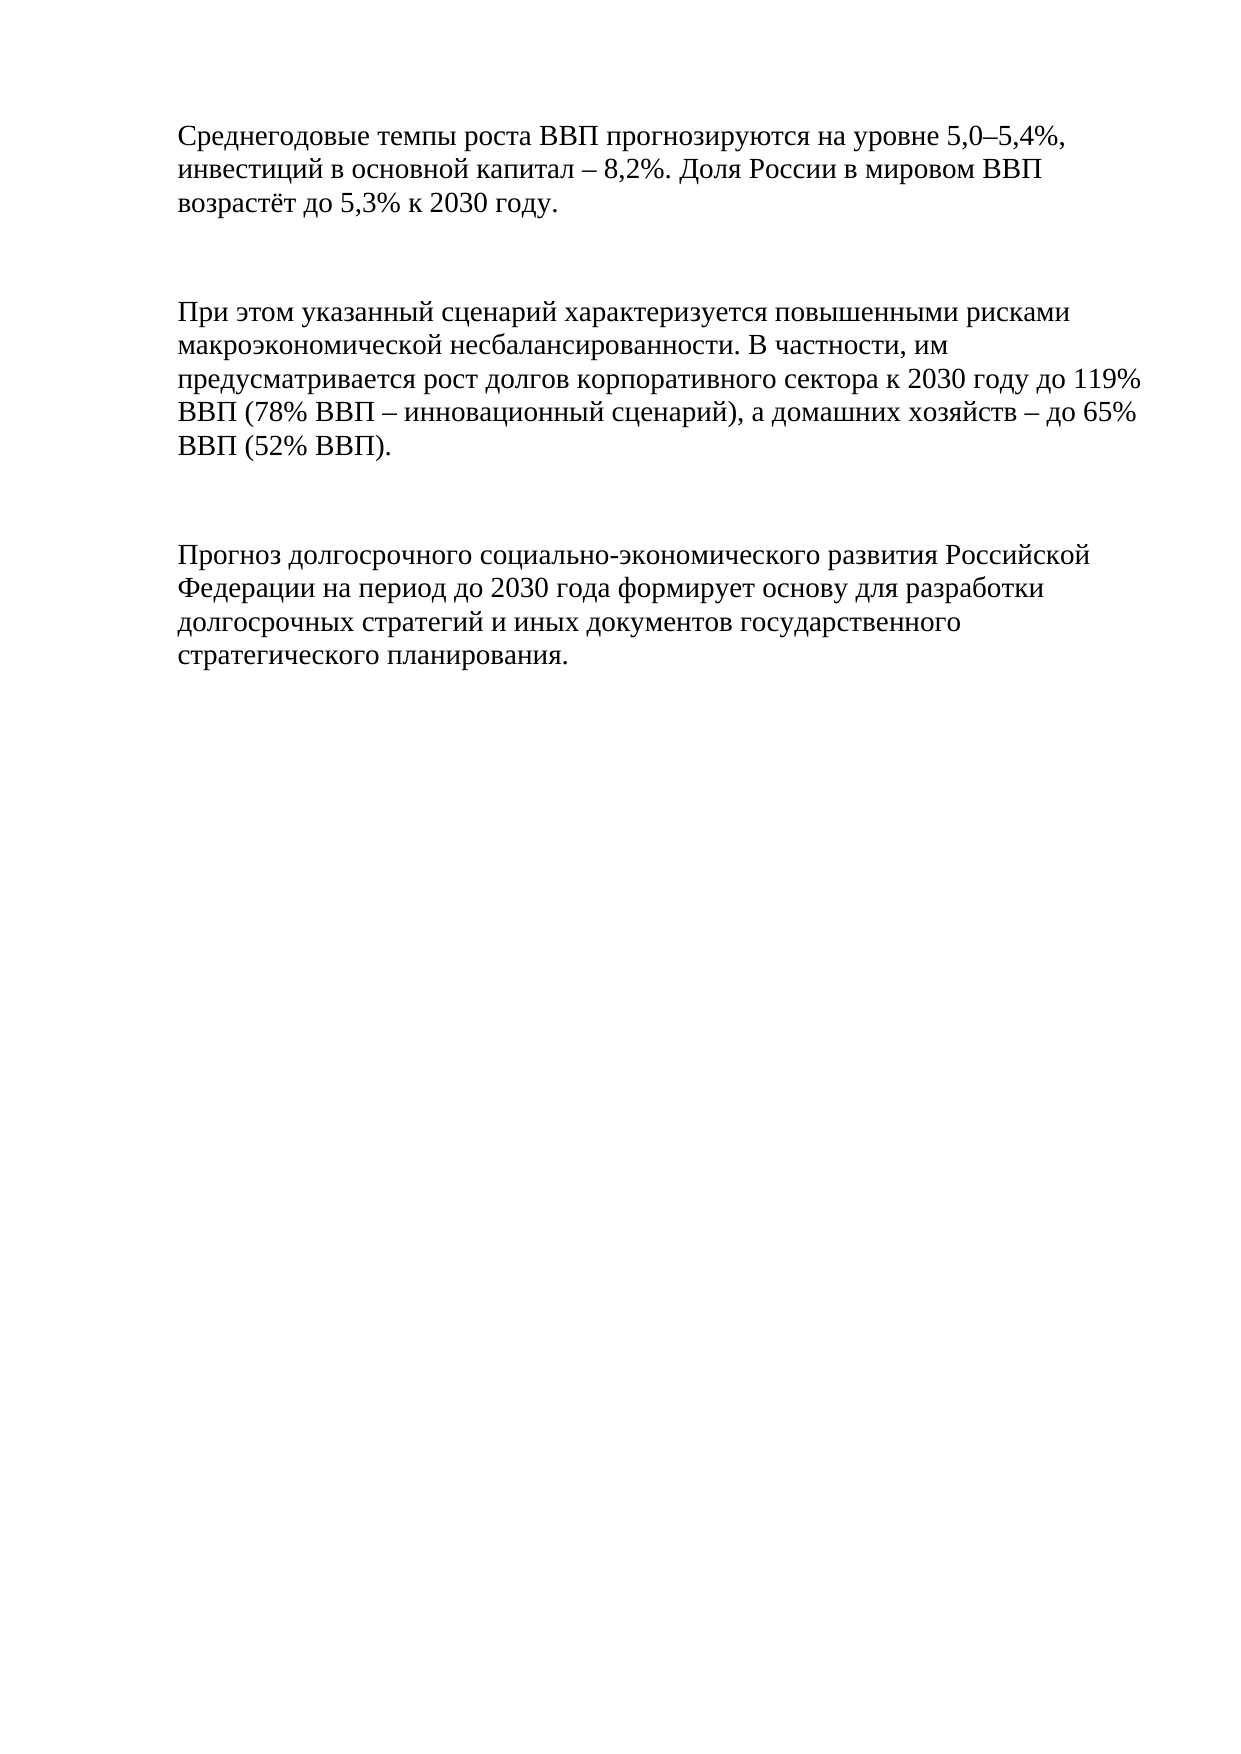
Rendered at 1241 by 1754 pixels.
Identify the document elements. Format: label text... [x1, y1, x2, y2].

text При этом указанный сценарий характеризуется повышенными рисками макроэкономической несбалансированности. В частности, им предусматривается рост долгов корпоративного сектора к 2030 году до 119% ВВП (78% ВВП – инновационный сценарий), а домашних хозяйств – до 65% ВВП (52% ВВП). [177, 294, 1152, 462]
text Среднегодовые темпы роста ВВП прогнозируются на уровне 5,0–5,4%, инвестиций в основной капитал – 8,2%. Доля России в мировом ВВП возрастёт до 5,3% к 2030 году. [177, 118, 1152, 219]
text Прогноз долгосрочного социально-экономического развития Российской Федерации на период до 2030 года формирует основу для разработки долгосрочных стратегий и иных документов государственного стратегического планирования. [177, 537, 1152, 671]
